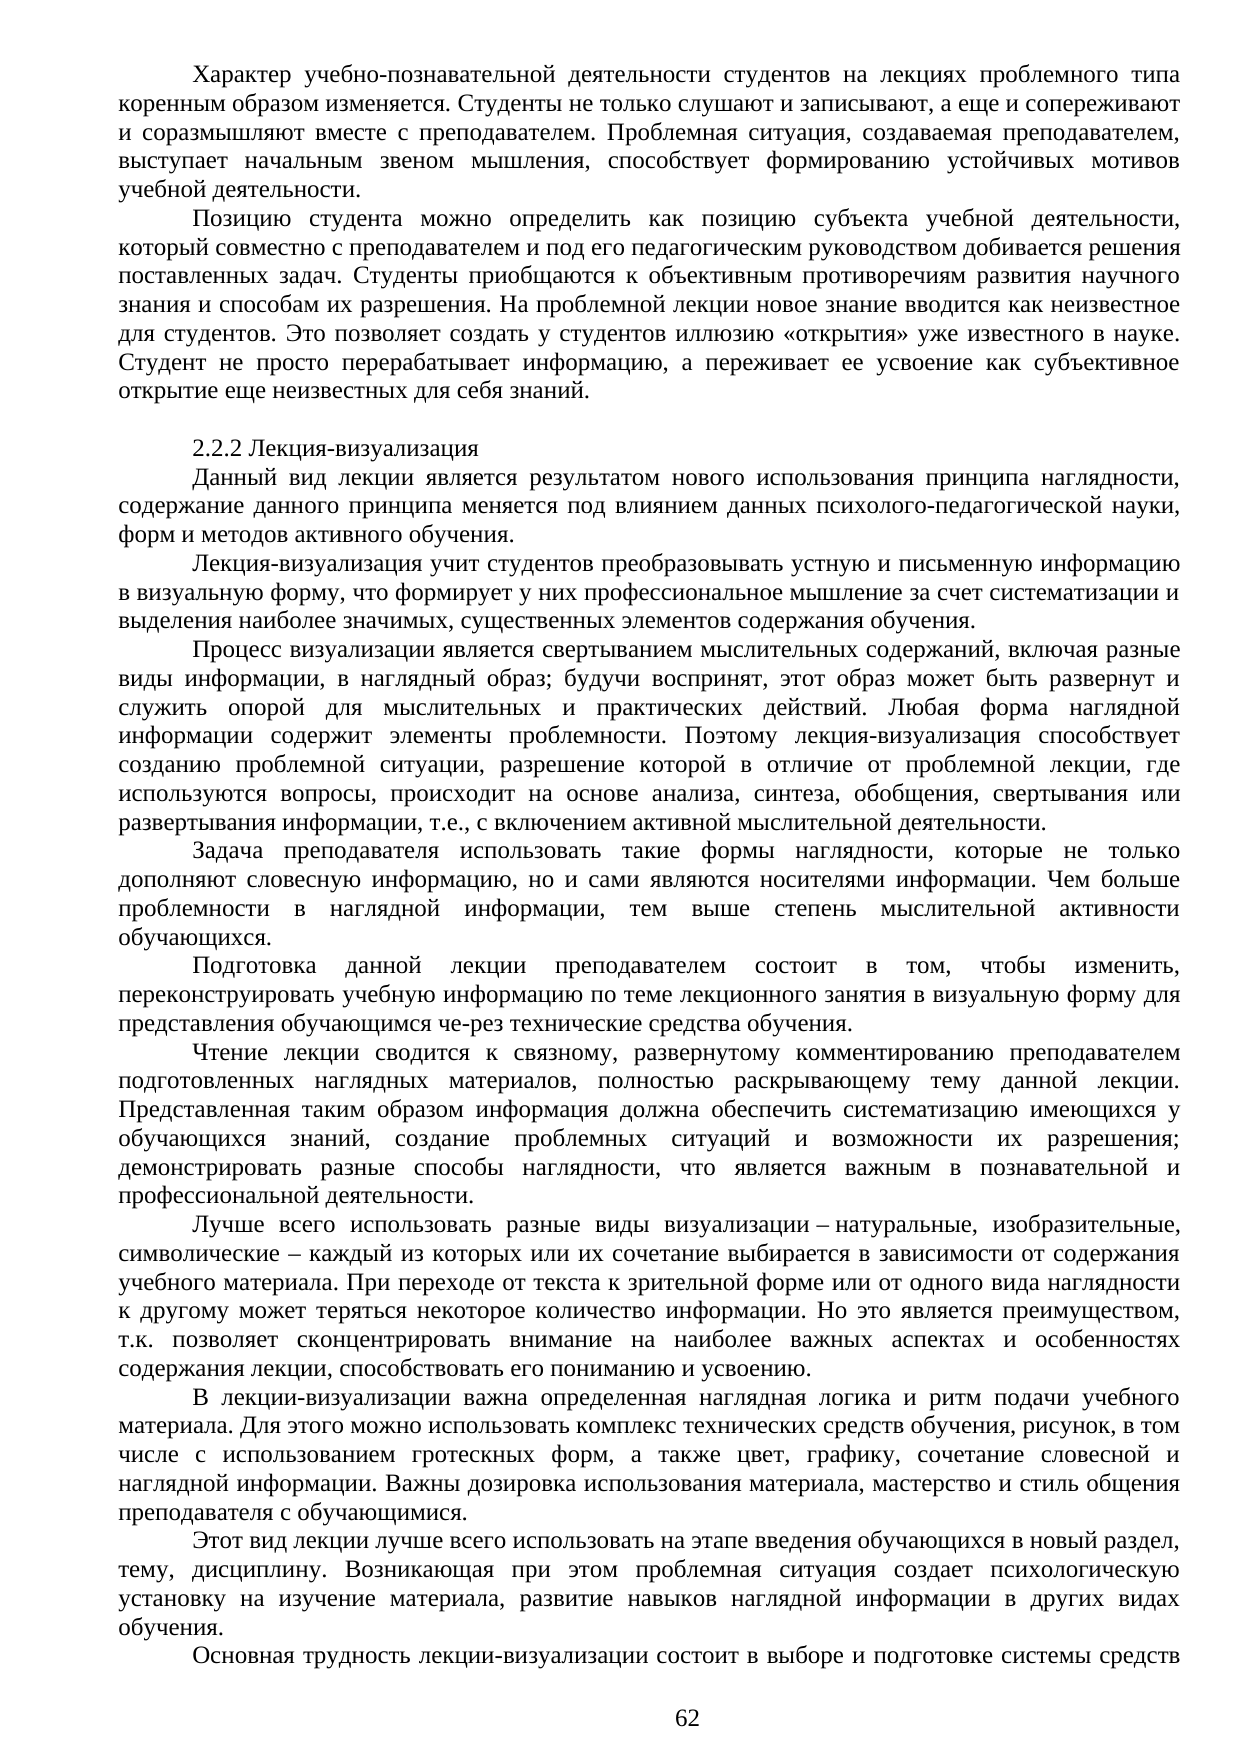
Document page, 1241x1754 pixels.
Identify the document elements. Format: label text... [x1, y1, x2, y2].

text Подготовка данной лекции преподавателем состоит в том, чтобы изменить, переконструировать учебную информацию по теме лекционного занятия в визуальную форму для представления обучающимся че-рез технические средства обучения. [118, 950, 1181, 1037]
text Лучше всего использовать разные виды визуализации – натуральные, изобразительные, символические – каждый из которых или их сочетание выбирается в зависимости от содержания учебного материала. При переходе от текста к зрительной форме или от одного вида наглядности к другому может теряться некоторое количество информации. Но это является преимуществом, т.к. позволяет сконцентрировать внимание на наиболее важных аспектах и особенностях содержания лекции, способствовать его пониманию и усвоению. [118, 1209, 1181, 1382]
text 2.2.2 Лекция-визуализация [118, 433, 1181, 462]
text Позицию студента можно определить как позицию субъекта учебной деятельности, который совместно с преподавателем и под его педагогическим руководством добивается решения поставленных задач. Студенты приобщаются к объективным противоречиям развития научного знания и способам их разрешения. На проблемной лекции новое знание вводится как неизвестное для студентов. Это позволяет создать у студентов иллюзию «открытия» уже известного в науке. Студент не просто перерабатывает информацию, а переживает ее усвоение как субъективное открытие еще неизвестных для себя знаний. [118, 203, 1181, 404]
text Данный вид лекции является результатом нового использования принципа наглядности, содержание данного принципа меняется под влиянием данных психолого-педагогической науки, форм и методов активного обучения. [118, 462, 1181, 548]
text Чтение лекции сводится к связному, развернутому комментированию преподавателем подготовленных наглядных материалов, полностью раскрывающему тему данной лекции. Представленная таким образом информация должна обеспечить систематизацию имеющихся у обучающихся знаний, создание проблемных ситуаций и возможности их разрешения; демонстрировать разные способы наглядности, что является важным в познавательной и профессиональной деятельности. [118, 1037, 1181, 1209]
text Лекция-визуализация учит студентов преобразовывать устную и письменную информацию в визуальную форму, что формирует у них профессиональное мышление за счет систематизации и выделения наиболее значимых, существенных элементов содержания обучения. [118, 548, 1181, 634]
text В лекции-визуализации важна определенная наглядная логика и ритм подачи учебного материала. Для этого можно использовать комплекс технических средств обучения, рисунок, в том числе с использованием гротескных форм, а также цвет, графику, сочетание словесной и наглядной информации. Важны дозировка использования материала, мастерство и стиль общения преподавателя с обучающимися. [118, 1382, 1181, 1525]
text Характер учебно-познавательной деятельности студентов на лекциях проблемного типа коренным образом изменяется. Студенты не только слушают и записывают, а еще и сопереживают и соразмышляют вместе с преподавателем. Проблемная ситуация, создаваемая преподавателем, выступает начальным звеном мышления, способствует формированию устойчивых мотивов учебной деятельности. [118, 59, 1181, 203]
text Этот вид лекции лучше всего использовать на этапе введения обучающихся в новый раздел, тему, дисциплину. Возникающая при этом проблемная ситуация создает психологическую установку на изучение материала, развитие навыков наглядной информации в других видах обучения. [118, 1525, 1181, 1640]
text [118, 1640, 1181, 1669]
text Задача преподавателя использовать такие формы наглядности, которые не только дополняют словесную информацию, но и сами являются носителями информации. Чем больше проблемности в наглядной информации, тем выше степень мыслительной активности обучающихся. [118, 835, 1181, 950]
text Процесс визуализации является свертыванием мыслительных содержаний, включая разные виды информации, в наглядный образ; будучи воспринят, этот образ может быть развернут и служить опорой для мыслительных и практических действий. Любая форма наглядной информации содержит элементы проблемности. Поэтому лекция-визуализация способствует созданию проблемной ситуации, разрешение которой в отличие от проблемной лекции, где используются вопросы, происходит на основе анализа, синтеза, обобщения, свертывания или развертывания информации, т.е., с включением активной мыслительной деятельности. [118, 634, 1181, 835]
